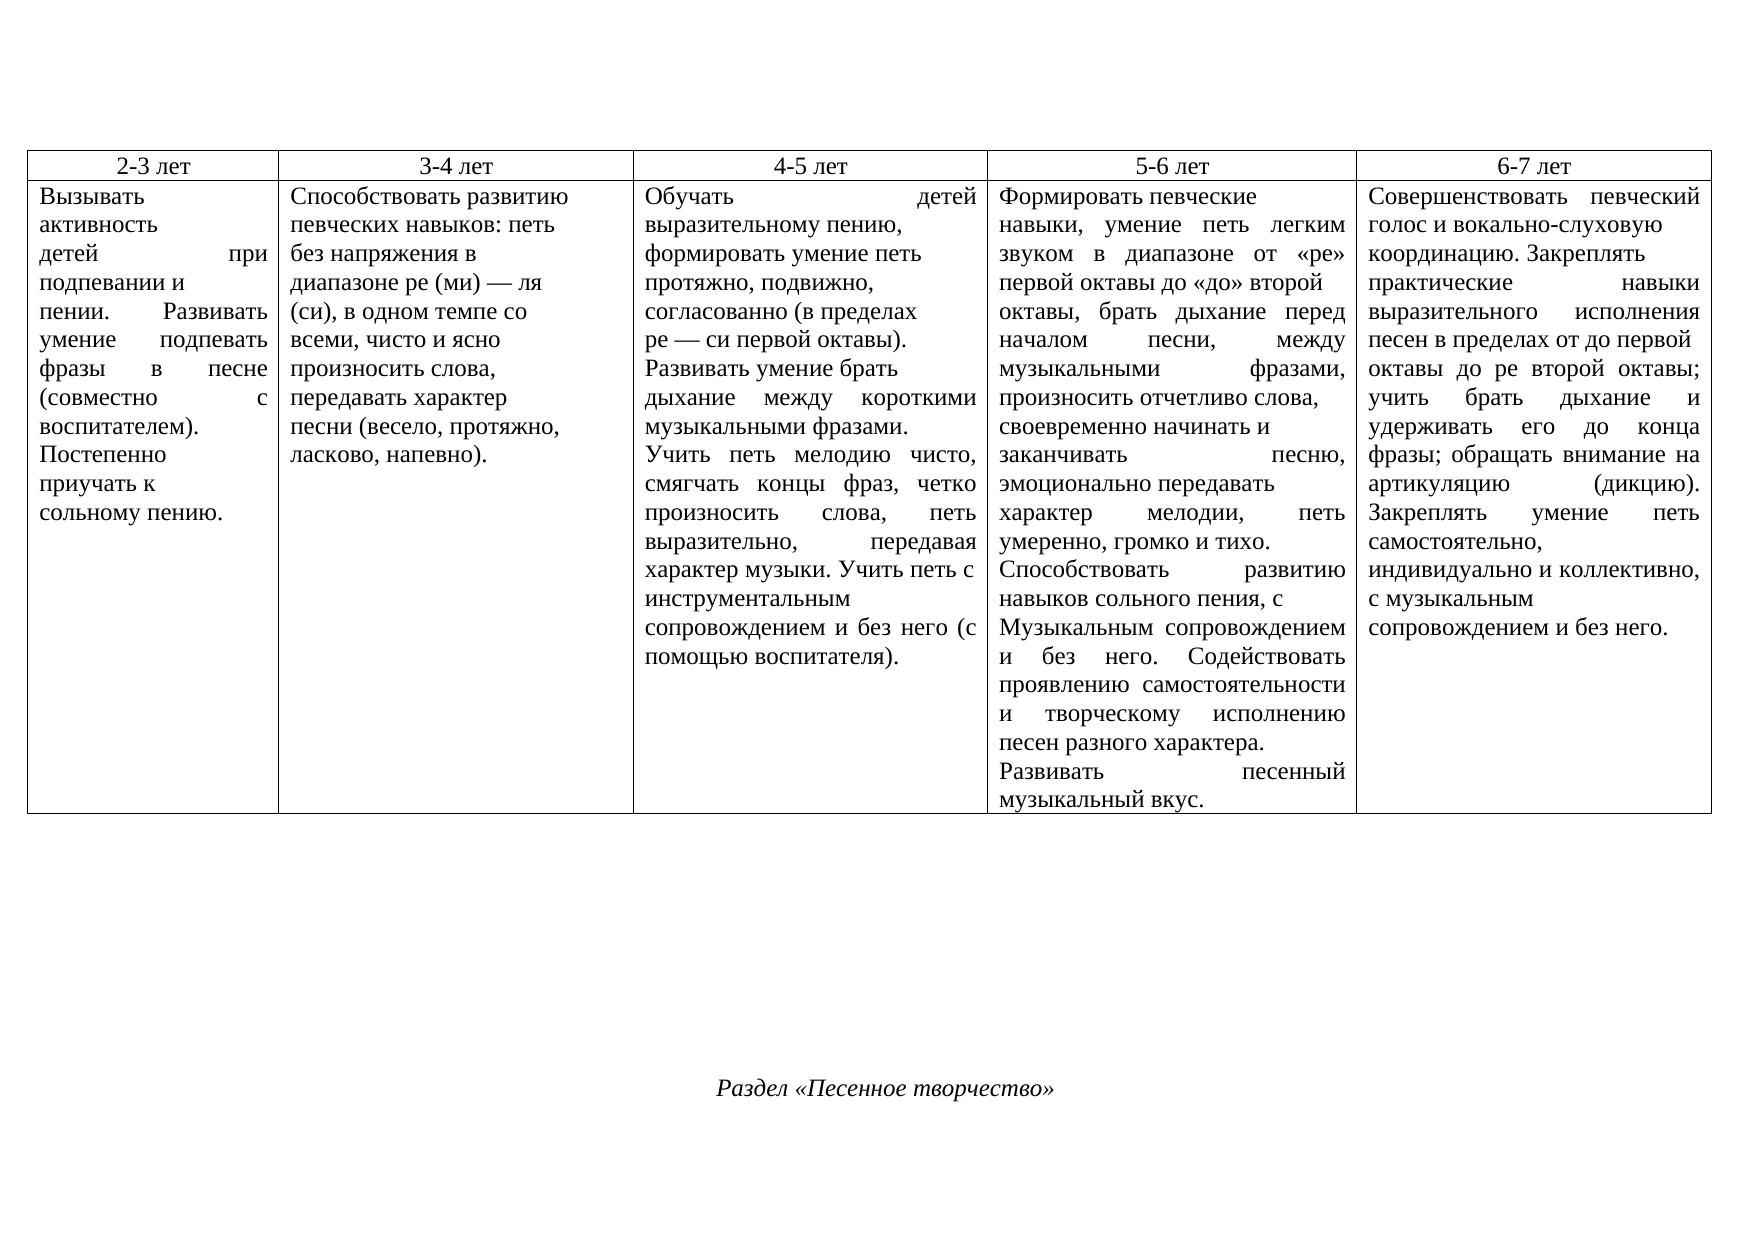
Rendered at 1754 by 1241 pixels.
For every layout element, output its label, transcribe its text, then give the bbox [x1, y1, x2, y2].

table_header 4-5 лет [634, 151, 987, 180]
table_cell Способствовать развитию певческих навыков: петь без напряжения в диапазоне ре (ми) — ля (си), в одном темпе со всеми, чисто и ясно произносить слова, передавать характер песни (весело, протяжно, ласково, напевно). [279, 181, 633, 813]
text Раздел «Песенное творчество» [131, 1073, 1639, 1102]
table_header 5-6 лет [988, 151, 1356, 180]
table_cell Совершенствовать певческий голос и вокально-слуховую координацию. Закреплять практические навыки выразительного исполнения песен в пределах от до первой октавы до ре второй октавы; учить брать дыхание и удерживать его до конца фразы; обращать внимание на артикуляцию (дикцию). Закреплять умение петь самостоятельно, индивидуально и коллективно, с музыкальным сопровождением и без него. [1357, 181, 1711, 813]
table_header 2-3 лет [28, 151, 278, 180]
table_cell Обучать детей выразительному пению, формировать умение петь протяжно, подвижно, согласованно (в пределах ре — си первой октавы). Развивать умение брать дыхание между короткими музыкальными фразами. Учить петь мелодию чисто, смягчать концы фраз, четко произносить слова, петь выразительно, передавая характер музыки. Учить петь с инструментальным сопровождением и без него (с помощью воспитателя). [634, 181, 987, 813]
table_cell Формировать певческие навыки, умение петь легким звуком в диапазоне от «ре» первой октавы до «до» второй октавы, брать дыхание перед началом песни, между музыкальными фразами, произносить отчетливо слова, своевременно начинать и заканчивать песню, эмоционально передавать характер мелодии, петь умеренно, громко и тихо. Способствовать развитию навыков сольного пения, с Музыкальным сопровождением и без него. Содействовать проявлению самостоятельности и творческому исполнению песен разного характера. Развивать песенный музыкальный вкус. [988, 181, 1356, 813]
table_header 3-4 лет [279, 151, 633, 180]
table_cell Вызывать активность детей при подпевании и пении. Развивать умение подпевать фразы в песне (совместно с воспитателем). Постепенно приучать к сольному пению. [28, 181, 278, 813]
table_header 6-7 лет [1357, 151, 1711, 180]
